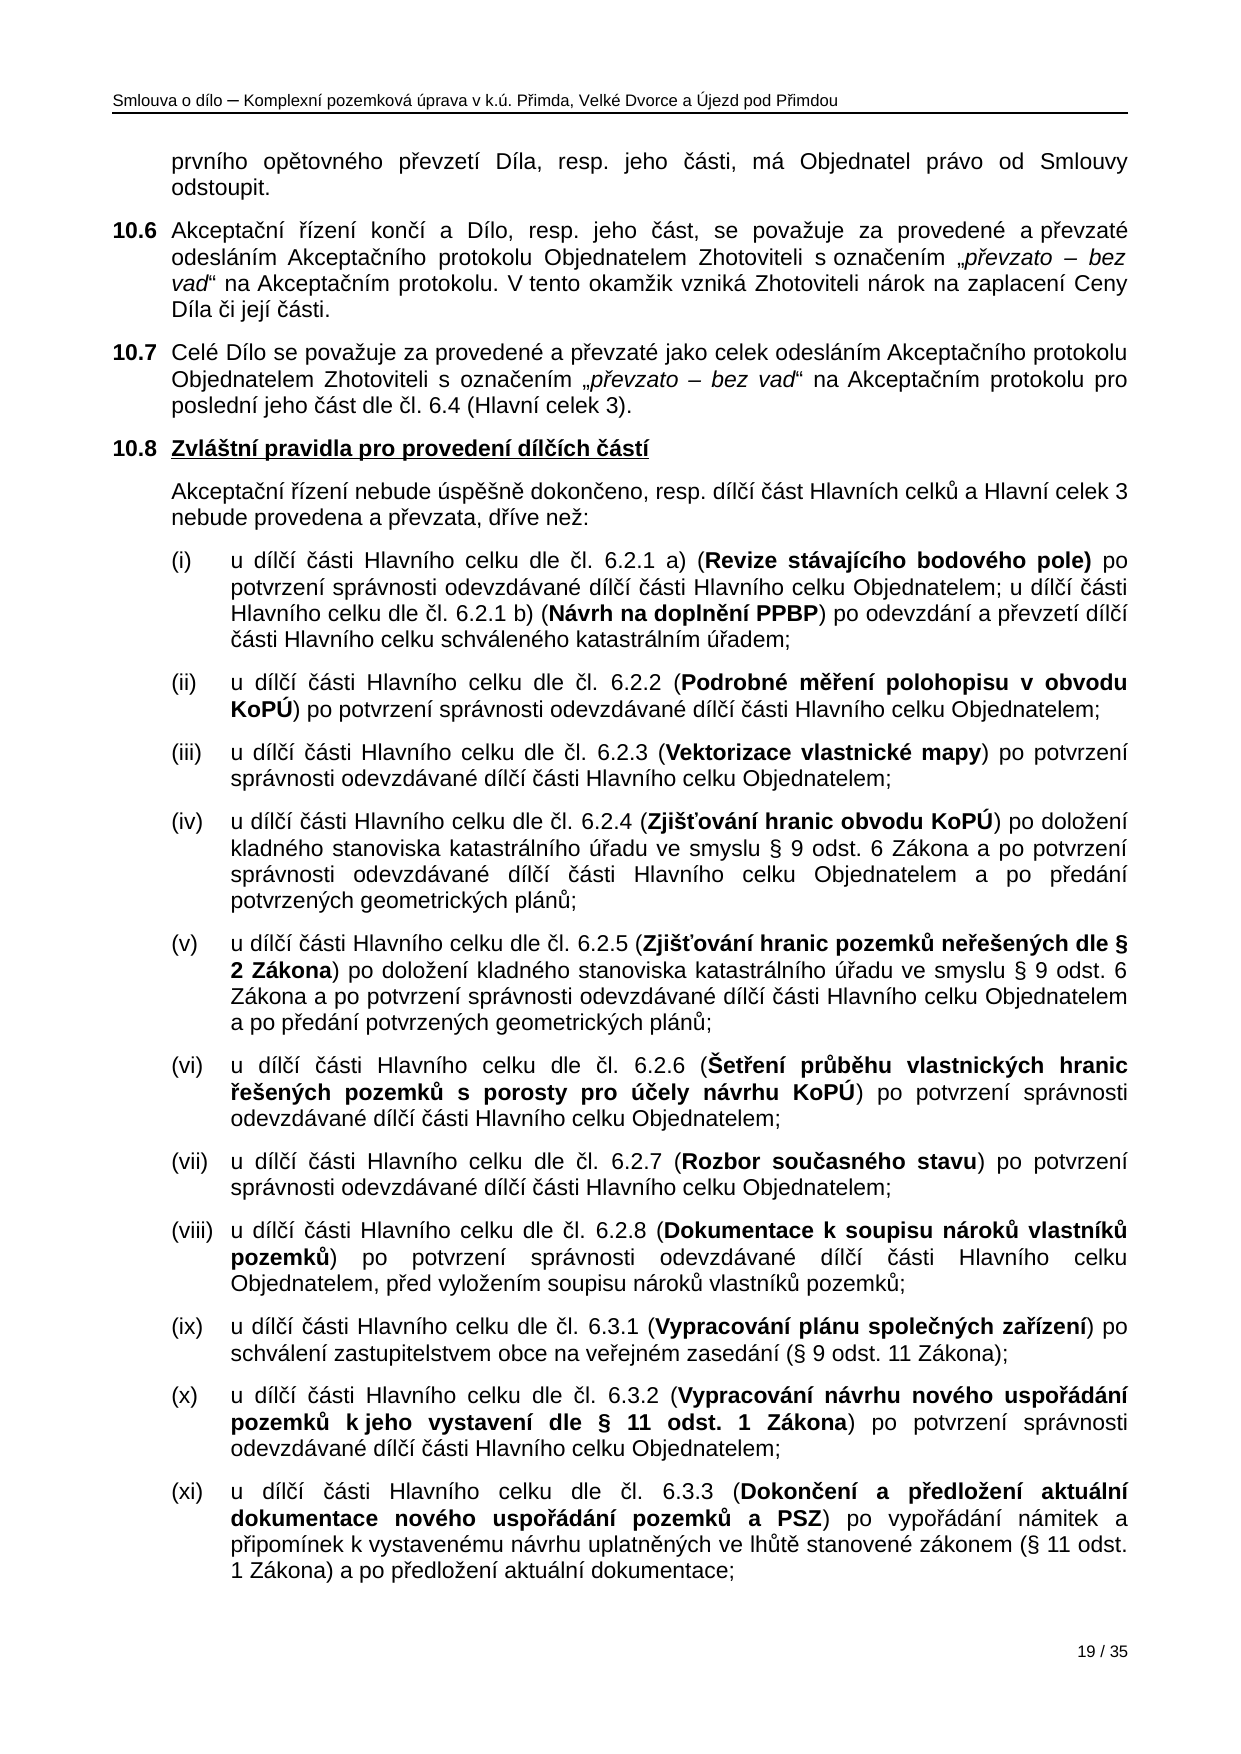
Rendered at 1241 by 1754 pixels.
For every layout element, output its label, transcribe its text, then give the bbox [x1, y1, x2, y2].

list u dílčí části Hlavního celku dle čl. 6.3.1 (Vypracování plánu společných zařízení) po schválení zastupitelstvem obce na veřejném zasedání (§ 9 odst. 11 Zákona); [171, 1313, 1128, 1366]
list u dílčí části Hlavního celku dle čl. 6.2.6 (Šetření průběhu vlastnických hranic řešených pozemků s porosty pro účely návrhu KoPÚ) po potvrzení správnosti odevzdávané dílčí části Hlavního celku Objednatelem; [171, 1052, 1128, 1131]
list u dílčí části Hlavního celku dle čl. 6.3.3 (Dokončení a předložení aktuální dokumentace nového uspořádání pozemků a PSZ) po vypořádání námitek a připomínek k vystavenému návrhu uplatněných ve lhůtě stanovené zákonem (§ 11 odst. 1 Zákona) a po předložení aktuální dokumentace; [171, 1478, 1128, 1584]
list Akceptační řízení nebude úspěšně dokončeno, resp. dílčí část Hlavních celků a Hlavní celek 3 nebude provedena a převzata, dříve než: [171, 478, 1128, 531]
list u dílčí části Hlavního celku dle čl. 6.2.5 (Zjišťování hranic pozemků neřešených dle § 2 Zákona) po doložení kladného stanoviska katastrálního úřadu ve smyslu § 9 odst. 6 Zákona a po potvrzení správnosti odevzdávané dílčí části Hlavního celku Objednatelem a po předání potvrzených geometrických plánů; [171, 930, 1128, 1036]
list u dílčí části Hlavního celku dle čl. 6.2.2 (Podrobné měření polohopisu v obvodu KoPÚ) po potvrzení správnosti odevzdávané dílčí části Hlavního celku Objednatelem; [171, 669, 1128, 722]
text Akceptační řízení končí a Dílo, resp. jeho část, se považuje za provedené a převzaté odesláním Akceptačního protokolu Objednatelem Zhotoviteli s označením „převzato – bez vad“ na Akceptačním protokolu. V tento okamžik vzniká Zhotoviteli nárok na zaplacení Ceny Díla či její části. [112, 217, 1128, 322]
list u dílčí části Hlavního celku dle čl. 6.2.3 (Vektorizace vlastnické mapy) po potvrzení správnosti odevzdávané dílčí části Hlavního celku Objednatelem; [171, 739, 1128, 791]
list u dílčí části Hlavního celku dle čl. 6.2.7 (Rozbor současného stavu) po potvrzení správnosti odevzdávané dílčí části Hlavního celku Objednatelem; [171, 1148, 1128, 1201]
list u dílčí části Hlavního celku dle čl. 6.2.8 (Dokumentace k soupisu nároků vlastníků pozemků) po potvrzení správnosti odevzdávané dílčí části Hlavního celku Objednatelem, před vyložením soupisu nároků vlastníků pozemků; [171, 1217, 1128, 1296]
list u dílčí části Hlavního celku dle čl. 6.2.1 a) (Revize stávajícího bodového pole) po potvrzení správnosti odevzdávané dílčí části Hlavního celku Objednatelem; u dílčí části Hlavního celku dle čl. 6.2.1 b) (Návrh na doplnění PPBP) po odevzdání a převzetí dílčí části Hlavního celku schváleného katastrálním úřadem; [171, 547, 1128, 653]
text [112, 148, 1128, 200]
list u dílčí části Hlavního celku dle čl. 6.3.2 (Vypracování návrhu nového uspořádání pozemků k jeho vystavení dle § 11 odst. 1 Zákona) po potvrzení správnosti odevzdávané dílčí části Hlavního celku Objednatelem; [171, 1382, 1128, 1462]
text Celé Dílo se považuje za provedené a převzaté jako celek odesláním Akceptačního protokolu Objednatelem Zhotoviteli s označením „převzato – bez vad“ na Akceptačním protokolu pro poslední jeho část dle čl. 6.4 (Hlavní celek 3). [112, 339, 1128, 418]
text Zvláštní pravidla pro provedení dílčích částí [112, 435, 1128, 461]
list u dílčí části Hlavního celku dle čl. 6.2.4 (Zjišťování hranic obvodu KoPÚ) po doložení kladného stanoviska katastrálního úřadu ve smyslu § 9 odst. 6 Zákona a po potvrzení správnosti odevzdávané dílčí části Hlavního celku Objednatelem a po předání potvrzených geometrických plánů; [171, 808, 1128, 913]
